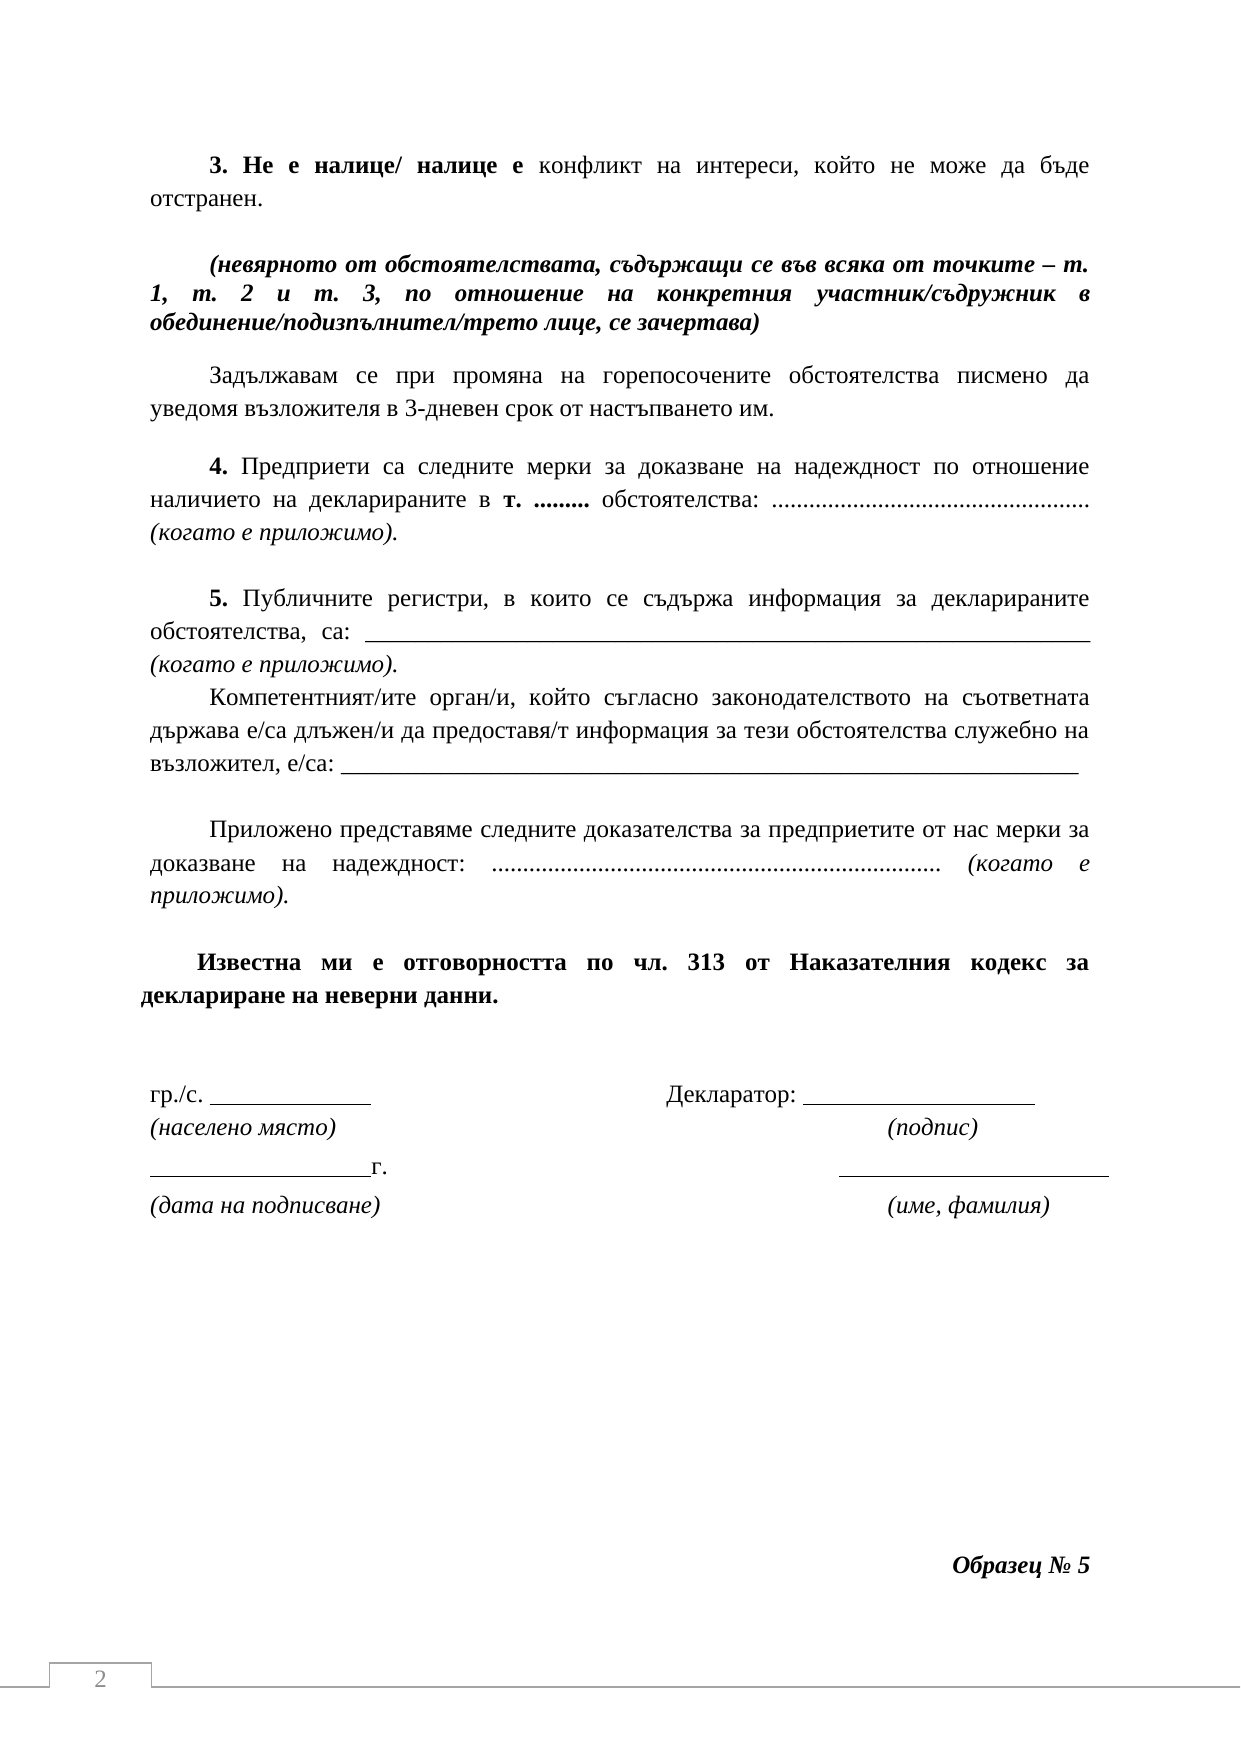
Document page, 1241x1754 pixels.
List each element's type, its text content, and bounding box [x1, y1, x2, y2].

text (дата на подписване) (име, фамилия) [150, 1190, 1090, 1219]
text 5. Публичните регистри, в които се съдържа информация за декларираните обстоятелства, са: __________________________________________________________ (когато е приложимо). [150, 583, 1090, 678]
text (населено място) (подпис) [150, 1112, 1090, 1141]
text (невярното от обстоятелствата, съдържащи се във всяка от точките – т. 1, т. 2 и т. 3, по отношение на конкретния участник/съдружник в обединение/подизпълнител/трето лице, се зачертава) [150, 249, 1090, 335]
text Приложено представяме следните доказателства за предприетите от нас мерки за доказване на надеждност: ........................................................................ (когато е приложимо). [150, 814, 1090, 909]
text г. [150, 1151, 1090, 1180]
text Компетентният/ите орган/и, който съгласно законодателството на съответната държава е/са длъжен/и да предоставя/т информация за тези обстоятелства служебно на възложител, е/са: ___________________________________________________________ [150, 682, 1090, 777]
text гр./с. Декларатор: [150, 1079, 1090, 1107]
text Известна ми е отговорността по чл. 313 от Наказателния кодекс за деклариране на неверни данни. [141, 947, 1090, 1008]
text 4. Предприети са следните мерки за доказване на надеждност по отношение наличието на декларираните в т. ......... обстоятелства: ................................................... (когато е приложимо). [150, 451, 1090, 546]
text Задължавам се при промяна на горепосочените обстоятелства писмено да уведомя възложителя в 3-дневен срок от настъпването им. [150, 360, 1090, 422]
text 3. Не е налице/ налице е конфликт на интереси, който не може да бъде отстранен. [150, 150, 1090, 212]
text Образец № 5 [150, 1550, 1090, 1579]
